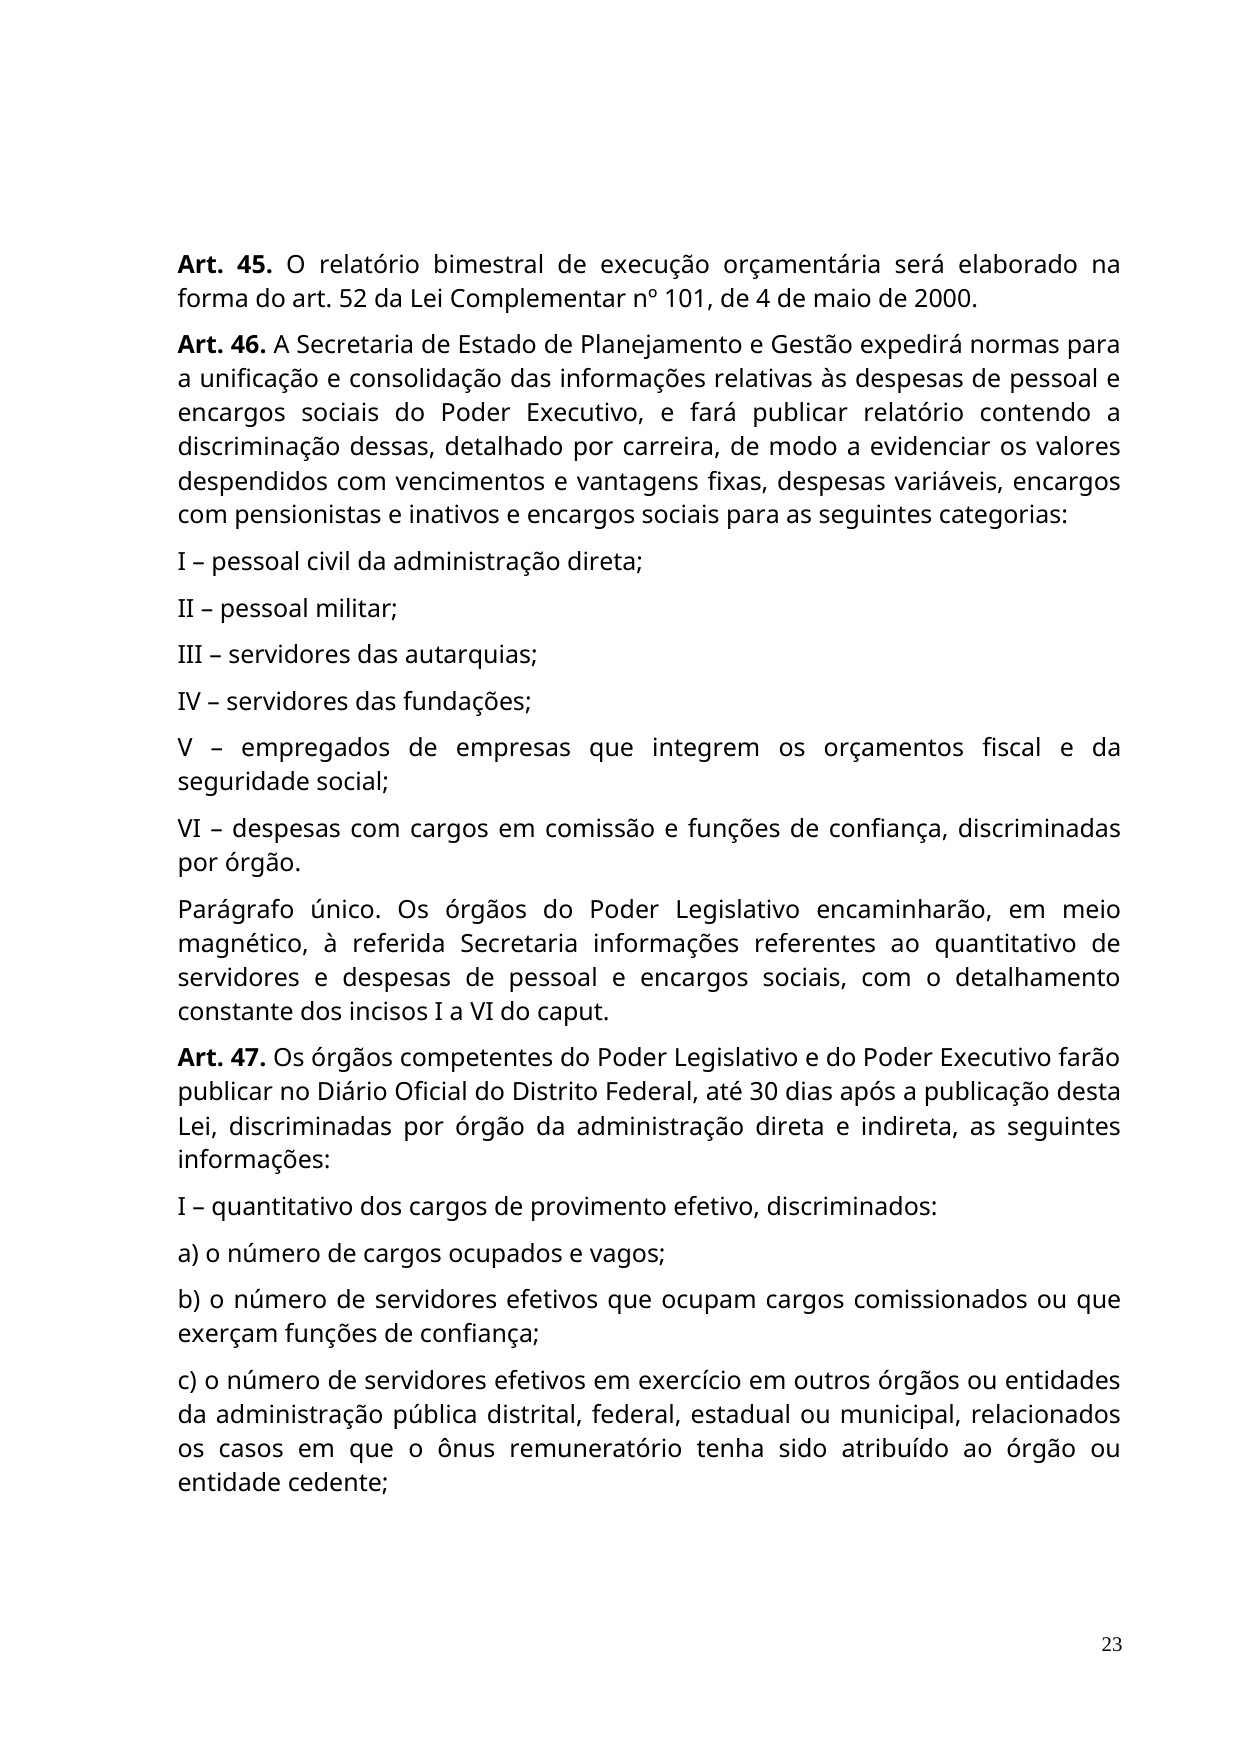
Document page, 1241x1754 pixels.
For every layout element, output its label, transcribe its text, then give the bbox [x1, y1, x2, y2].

text III – servidores das autarquias; [177, 637, 1122, 671]
text V – empregados de empresas que integrem os orçamentos fiscal e da seguridade social; [177, 730, 1122, 798]
text II – pessoal militar; [177, 590, 1122, 624]
text IV – servidores das fundações; [177, 683, 1122, 717]
text b) o número de servidores efetivos que ocupam cargos comissionados ou que exerçam funções de confiança; [177, 1282, 1122, 1350]
text Art. 45. O relatório bimestral de execução orçamentária será elaborado na forma do art. 52 da Lei Complementar nº 101, de 4 de maio de 2000. [177, 246, 1122, 314]
text Parágrafo único. Os órgãos do Poder Legislativo encaminharão, em meio magnético, à referida Secretaria informações referentes ao quantitativo de servidores e despesas de pessoal e encargos sociais, com o detalhamento constante dos incisos I a VI do caput. [177, 891, 1122, 1027]
text I – quantitativo dos cargos de provimento efetivo, discriminados: [177, 1189, 1122, 1223]
text Art. 47. Os órgãos competentes do Poder Legislativo e do Poder Executivo farão publicar no Diário Oficial do Distrito Federal, até 30 dias após a publicação desta Lei, discriminadas por órgão da administração direta e indireta, as seguintes informações: [177, 1040, 1122, 1176]
text Art. 46. A Secretaria de Estado de Planejamento e Gestão expedirá normas para a unificação e consolidação das informações relativas às despesas de pessoal e encargos sociais do Poder Executivo, e fará publicar relatório contendo a discriminação dessas, detalhado por carreira, de modo a evidenciar os valores despendidos com vencimentos e vantagens fixas, despesas variáveis, encargos com pensionistas e inativos e encargos sociais para as seguintes categorias: [177, 327, 1122, 531]
text c) o número de servidores efetivos em exercício em outros órgãos ou entidades da administração pública distrital, federal, estadual ou municipal, relacionados os casos em que o ônus remuneratório tenha sido atribuído ao órgão ou entidade cedente; [177, 1362, 1122, 1499]
text a) o número de cargos ocupados e vagos; [177, 1235, 1122, 1269]
text I – pessoal civil da administração direta; [177, 544, 1122, 578]
text VI – despesas com cargos em comissão e funções de confiança, discriminadas por órgão. [177, 811, 1122, 879]
